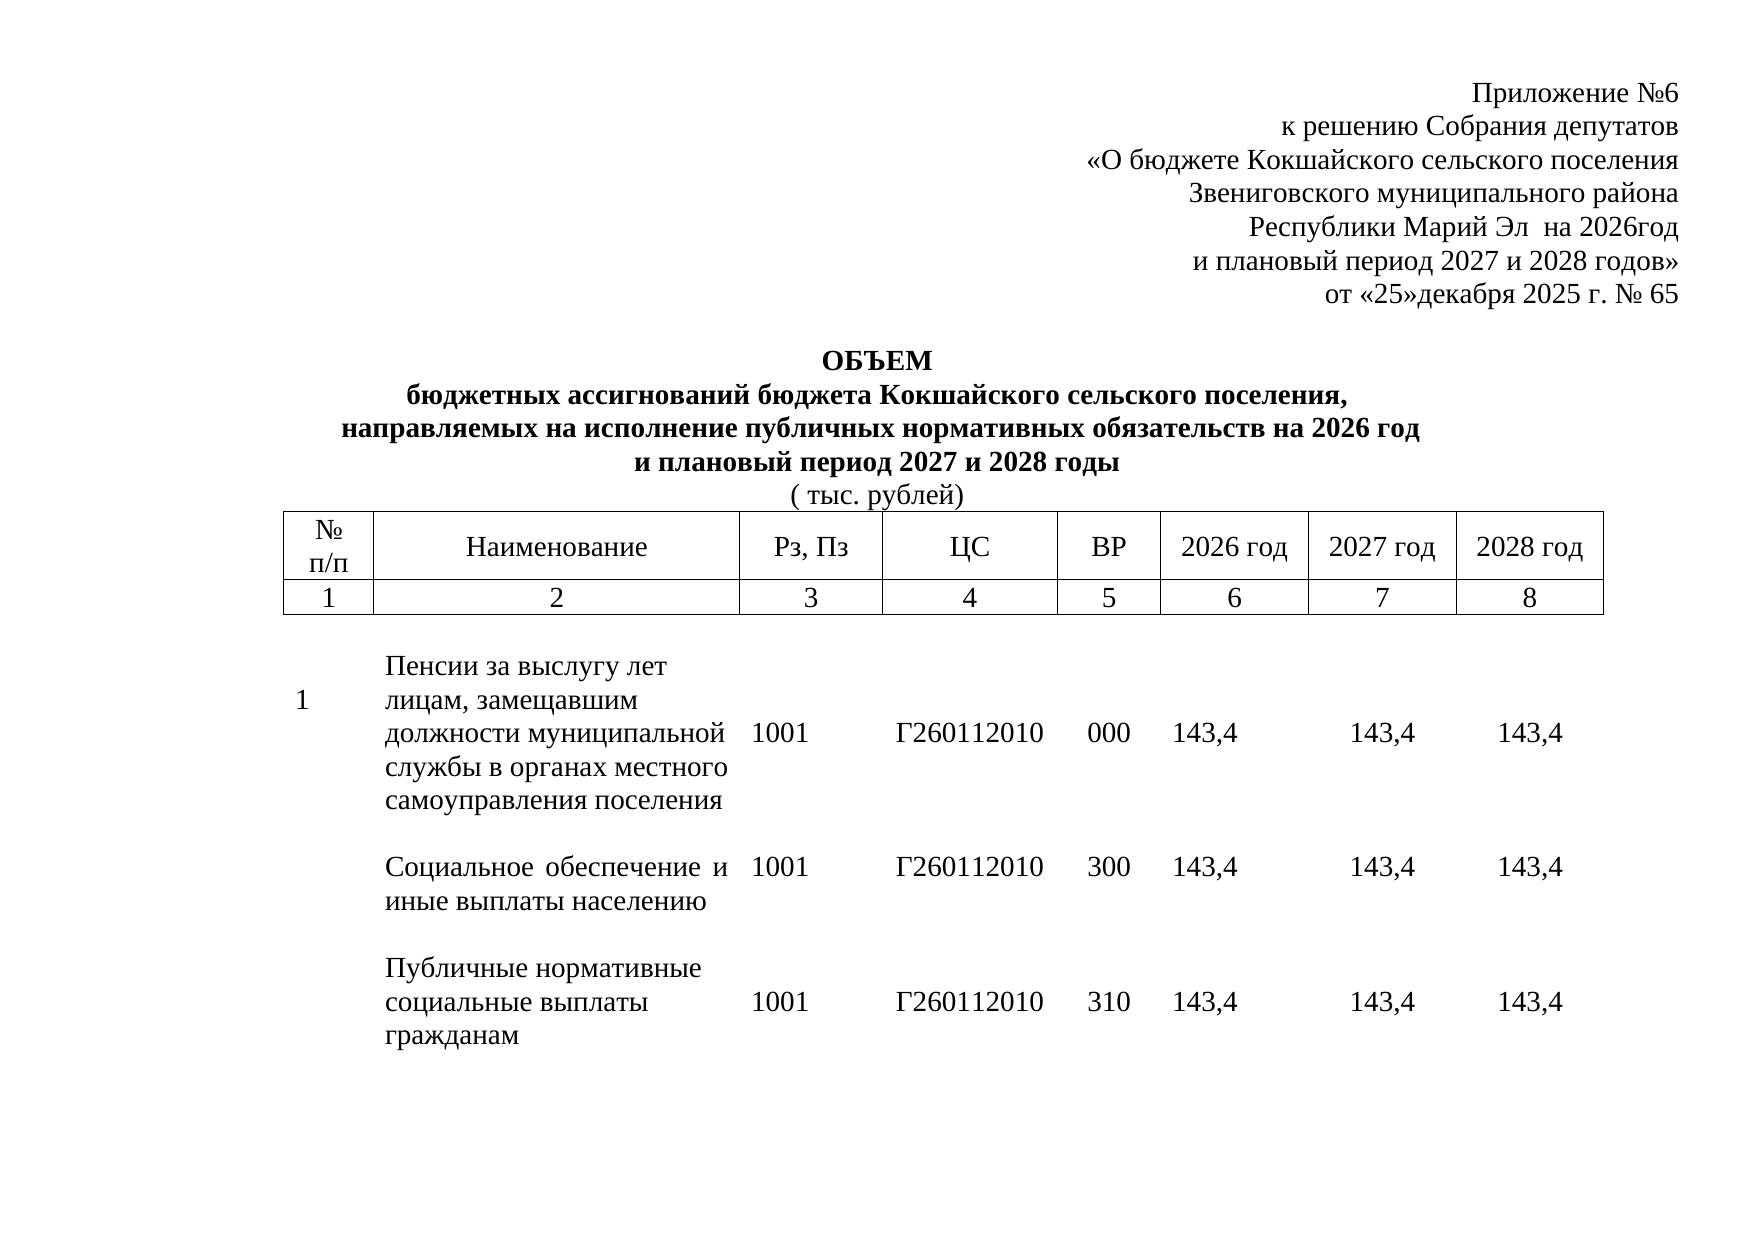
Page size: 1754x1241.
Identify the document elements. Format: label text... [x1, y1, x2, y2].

text ( тыс. рублей) [75, 477, 1679, 511]
table_cell Пенсии за выслугу лет лицам, замещавшим должности муниципальной службы в органах местного самоуправления поселения Социальное обеспечение и иные выплаты населению Публичные нормативные социальные выплаты гражданам [374, 615, 739, 1118]
text «О бюджете Кокшайского сельского поселения [75, 142, 1679, 176]
table_cell 6 [1161, 580, 1308, 614]
table_cell 143,4 143,4 143,4 [1456, 615, 1603, 1118]
table_cell 1 [284, 580, 373, 614]
text ОБЪЕМ [75, 343, 1679, 377]
table_cell 1001 1001 1001 [740, 615, 882, 1118]
text и плановый период 2027 и 2028 годов» [75, 243, 1679, 276]
table_header Рз, Пз [740, 512, 882, 579]
table_header 2028 год [1457, 512, 1603, 579]
text Звениговского муниципального района [75, 176, 1679, 209]
text бюджетных ассигнований бюджета Кокшайского сельского поселения, [75, 377, 1679, 410]
text от «25»декабря 2025 г. № 65 [75, 276, 1679, 310]
table_cell 2 [374, 580, 739, 614]
table_header ВР [1058, 512, 1160, 579]
table_cell Г260112010 Г260112010 Г260112010 [882, 615, 1057, 1118]
table_header ЦС [883, 512, 1057, 579]
table_cell 000 300 310 [1057, 615, 1161, 1118]
table_header Наименование [374, 512, 739, 579]
text и плановый период 2027 и 2028 годы [75, 444, 1679, 477]
table_header 2027 год [1309, 512, 1456, 579]
table_cell 4 [883, 580, 1057, 614]
table_cell 8 [1457, 580, 1603, 614]
text направляемых на исполнение публичных нормативных обязательств на 2026 год [75, 410, 1679, 444]
table_cell 3 [740, 580, 882, 614]
table_cell 1 [284, 615, 373, 1118]
text Республики Марий Эл на 2026год [75, 209, 1679, 243]
text Приложение №6 [75, 75, 1679, 108]
table_cell 5 [1058, 580, 1160, 614]
text к решению Собрания депутатов [75, 108, 1679, 142]
table_cell 143,4 143,4 143,4 [1308, 615, 1456, 1118]
table_cell 143,4 143,4 143,4 [1161, 615, 1308, 1118]
table_header № п/п [284, 512, 373, 579]
table_header 2026 год [1161, 512, 1308, 579]
table_cell 7 [1309, 580, 1456, 614]
